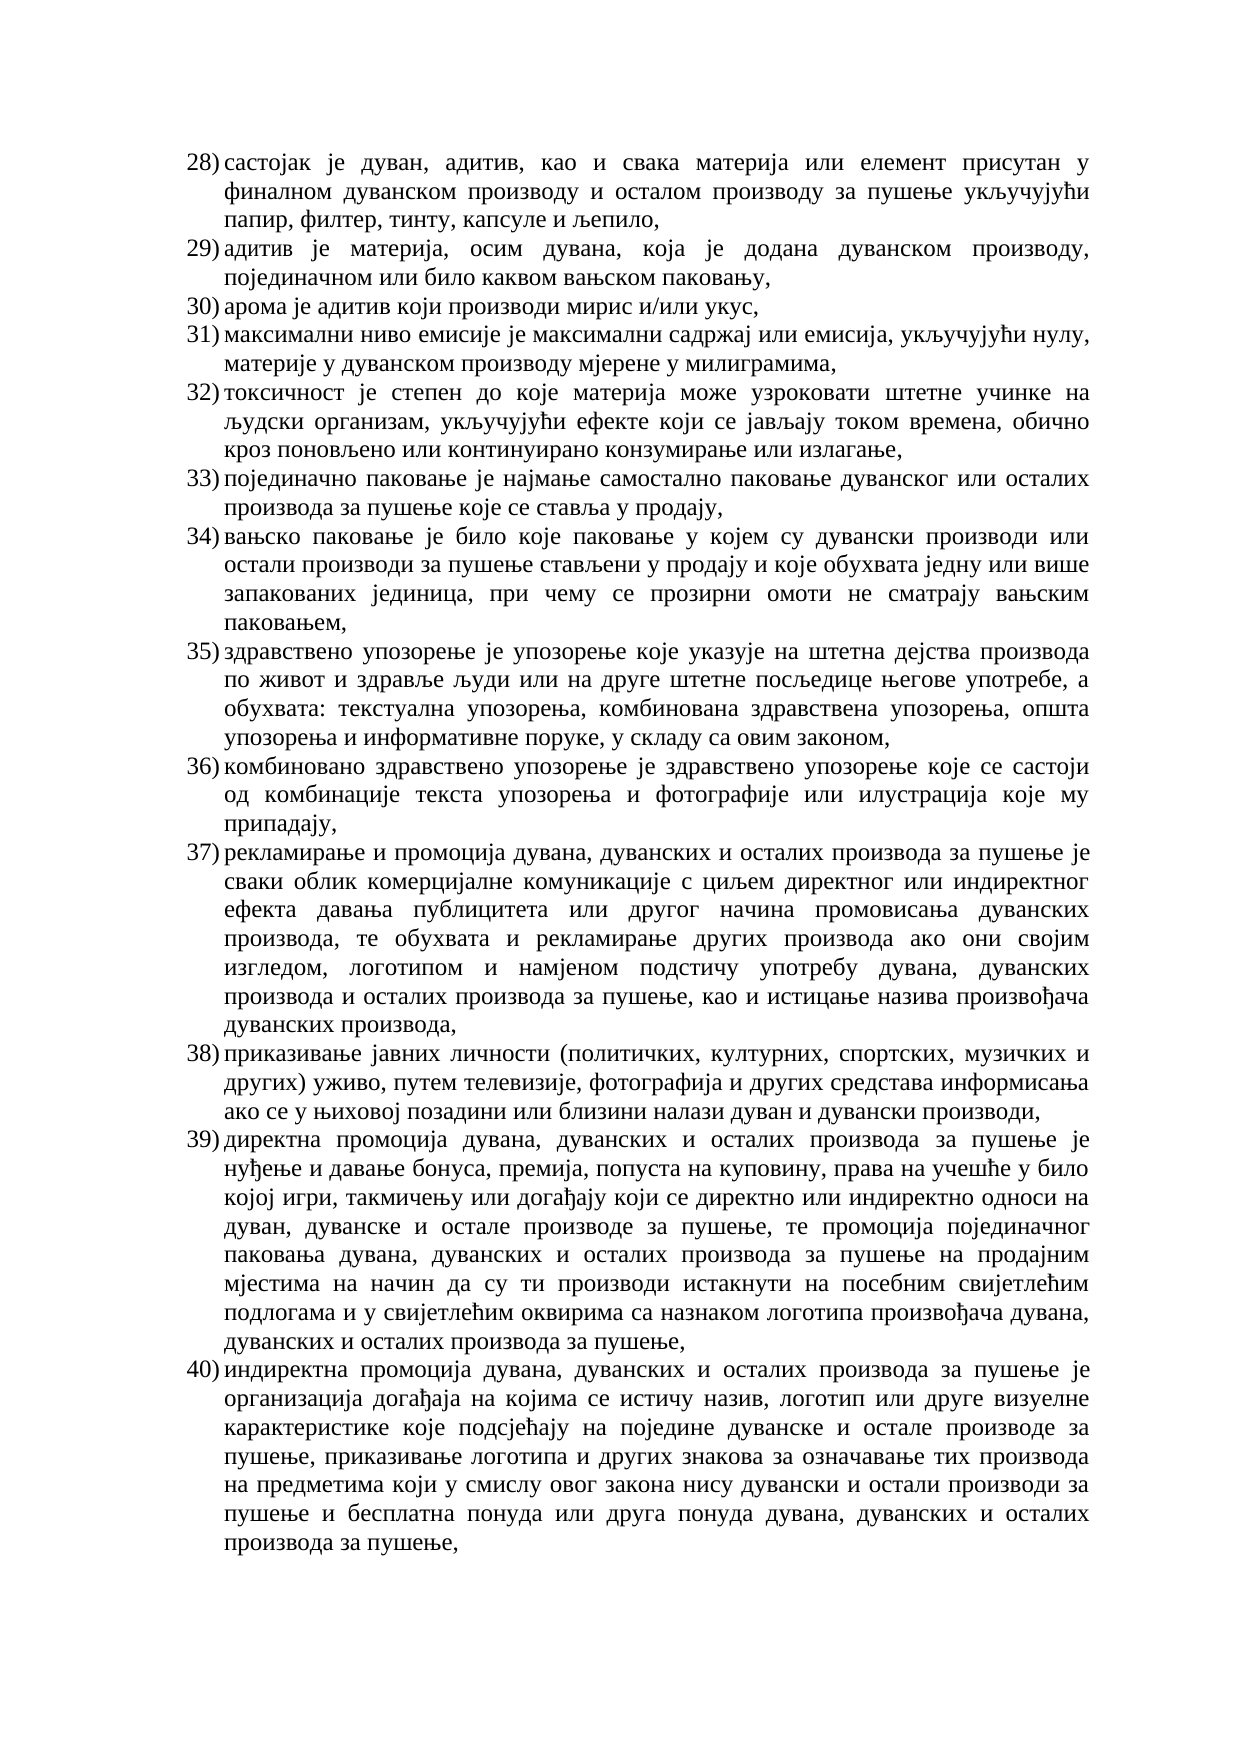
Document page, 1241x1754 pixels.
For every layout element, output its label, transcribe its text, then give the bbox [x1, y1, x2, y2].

list максимални ниво емисије je максимални садржај или емисијa, укључујући нулу, материје у дуванском производу мјерене у милиграмима, [186, 319, 1090, 377]
list комбиновано здравствено упозорење је здравствено упозорење које се састоји од комбинације текста упозорења и фотографије или илустрација које му припадају, [186, 751, 1090, 837]
list рекламирање и промоција дувана, дуванских и осталих производа за пушење је сваки облик комерцијалне комуникације с циљем директног или индиректног ефекта давања публицитета или другог начина промовисања дуванских производа, те обухвата и рекламирање других производа ако они својим изгледом, логотипом и намјеном подстичу употребу дувана, дуванских производа и осталих производа за пушење, као и истицање назива произвођача дуванских производа, [186, 837, 1090, 1038]
list приказивање јавних личности (политичких, културних, спортских, музичких и других) уживо, путем телевизије, фотографија и других средстава информисања ако се у њиховој позадини или близини налази дуван и дувански производи, [186, 1038, 1090, 1124]
list арома је адитив који производи мирис и/или укус, [186, 291, 1090, 319]
list директна промоција дувана, дуванских и осталих производа за пушење је нуђење и давање бонуса, премија, попуста на куповину, права на учешће у било којој игри, такмичењу или догађају који се директно или индиректно односи на дуван, дуванске и остале производе за пушење, те промоција појединачног паковања дувана, дуванских и осталих производа за пушење на продајним мјестима на начин да су ти производи истакнути на посебним свијетлећим подлогама и у свијетлећим оквирима са назнаком логотипа произвођача дувана, дуванских и осталих производа за пушење, [186, 1124, 1090, 1354]
list индиректна промоција дуванa, дуванских и осталих производа за пушење је организација догађаја на којима се истичу назив, логотип или друге визуелне карактеристике које подсјећају на поједине дуванске и остале производе за пушење, приказивање логотипа и других знакова за означавање тих производа на предметима који у смислу овог закона нису дувански и остали производи за пушење и бесплатна понуда или друга понуда дувана, дуванских и осталих производа за пушење, [186, 1354, 1090, 1556]
list вањско паковање је било које паковање у којем су дувански производи или остали производи за пушење стављени у продају и које обухвата једну или више запакованих јединица, при чему се прозирни омоти не сматрају вањским паковањем, [186, 521, 1090, 636]
list токсичност je степен до које материја може узроковати штетне учинке на људски организам, укључујући ефекте који се јављају током времена, обично кроз поновљено или континуирано конзумирање или излагање, [186, 377, 1090, 463]
list појединачно паковање је најмање самостално паковање дуванског или осталих производа за пушење које се ставља у продају, [186, 463, 1090, 521]
list здравствено упозорење je упозорење које указује на штетна дејства производа по живот и здравље људи или на друге штетне посљедице његове употребе, а обухвата: текстуална упозорења, комбинована здравствена упозорења, општа упозорења и информативне поруке, у складу са овим законом, [186, 636, 1090, 751]
list адитив је материја, осим дувана, која је додана дуванском производу, појединачном или било каквом вањском паковању, [186, 233, 1090, 291]
list састојак је дуван, адитив, као и свака материја или елемент присутан у финалном дуванском производу и осталом производу за пушење укључујући папир, филтер, тинту, капсуле и љепило, [186, 147, 1090, 233]
